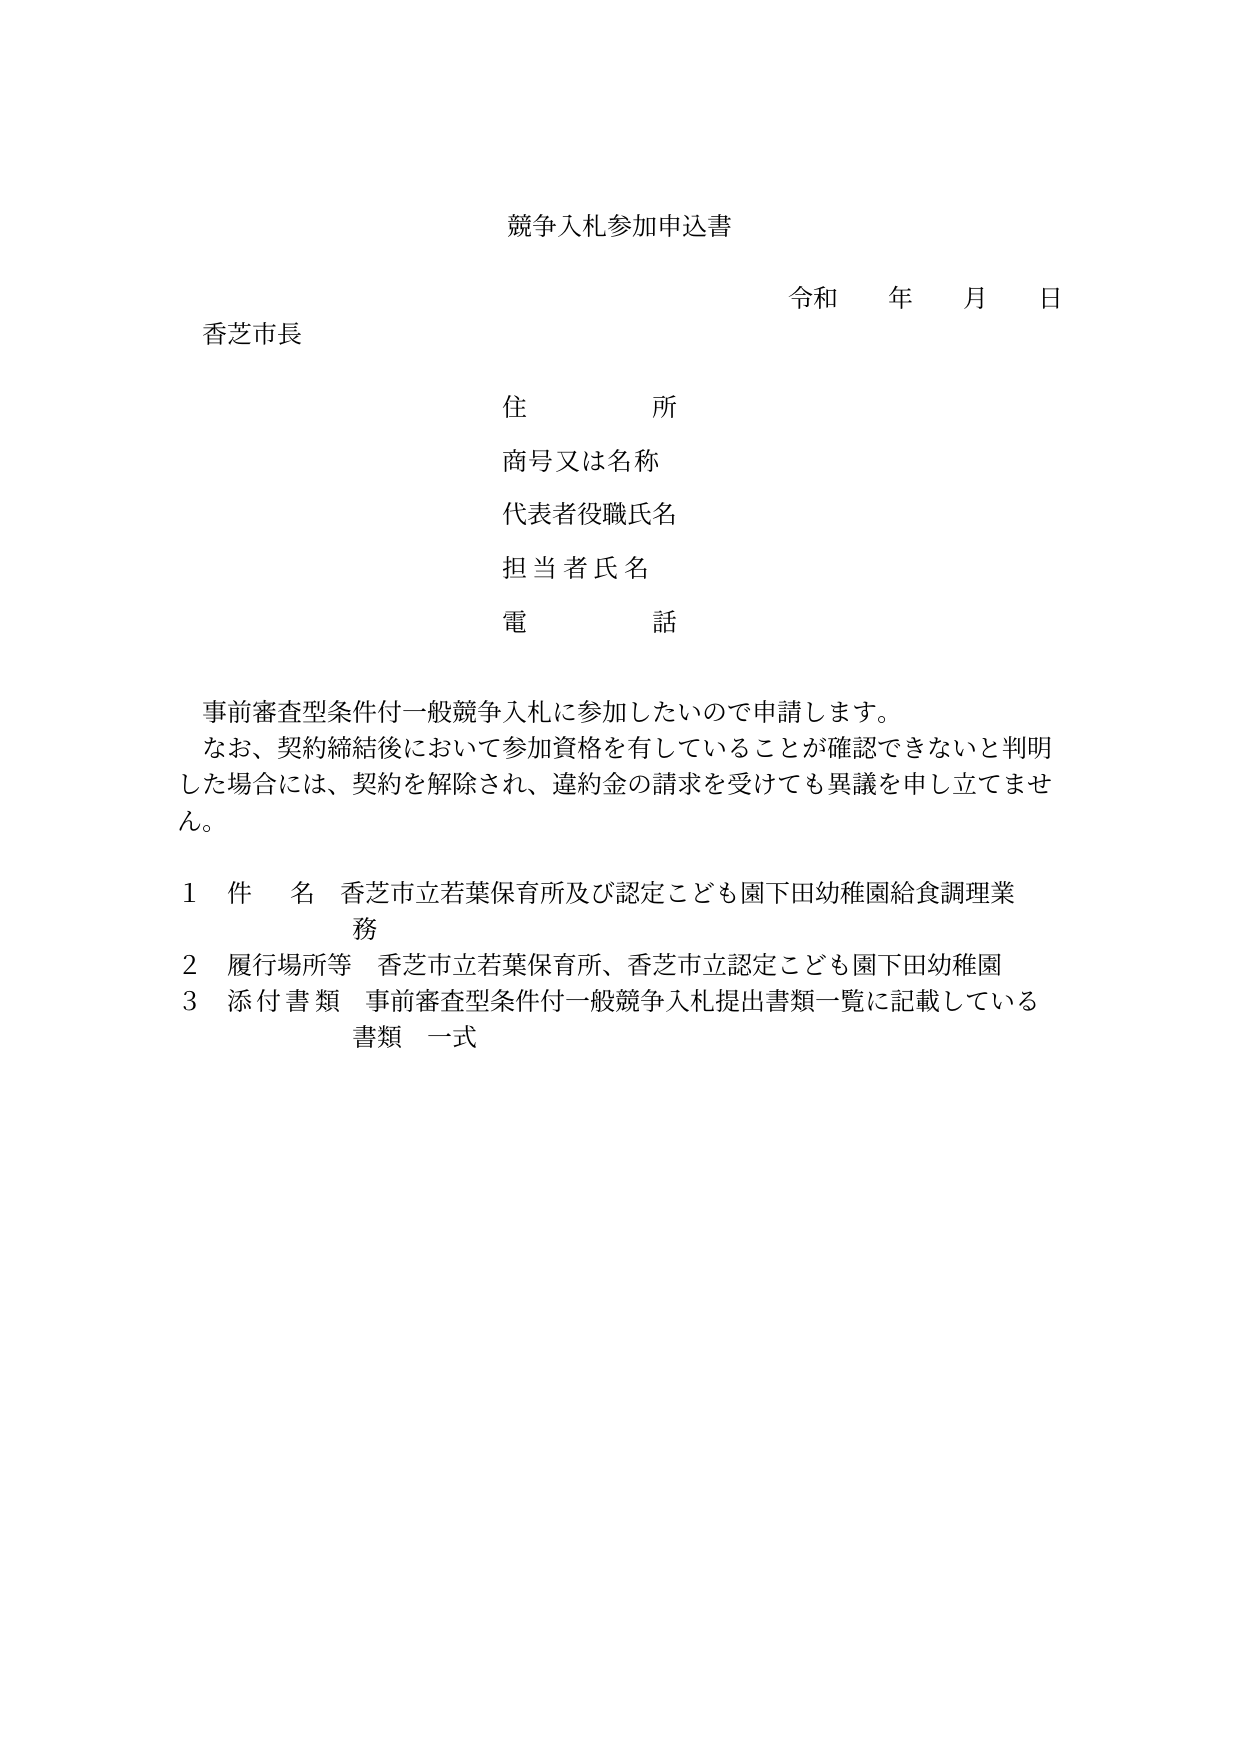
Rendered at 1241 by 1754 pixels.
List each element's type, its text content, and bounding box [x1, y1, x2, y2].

text 電 話 [177, 603, 1063, 639]
text 競争入札参加申込書 [177, 207, 1063, 243]
text なお、契約締結後において参加資格を有していることが確認できないと判明した場合には、契約を解除され、違約金の請求を受けても異議を申し立てません。 [177, 729, 1063, 837]
text 事前審査型条件付一般競争入札に参加したいので申請します。 [177, 693, 1063, 729]
text 令和 年 月 日 [177, 279, 1063, 315]
text ２ 履行場所等 香芝市立若葉保育所、香芝市立認定こども園下田幼稚園 [177, 945, 1063, 981]
text 香芝市長 [177, 315, 1063, 351]
text 住 所 [177, 387, 1063, 423]
text 務 [177, 909, 1063, 945]
text 商号又は名称 [177, 441, 1063, 477]
text 代表者役職氏名 [177, 495, 1063, 531]
text 担当者氏名 [177, 549, 1063, 585]
text １ 件名 香芝市立若葉保育所及び認定こども園下田幼稚園給食調理業 [177, 873, 1063, 909]
text ３ 添付書類 事前審査型条件付一般競争入札提出書類一覧に記載している書類 一式 [177, 981, 1063, 1053]
